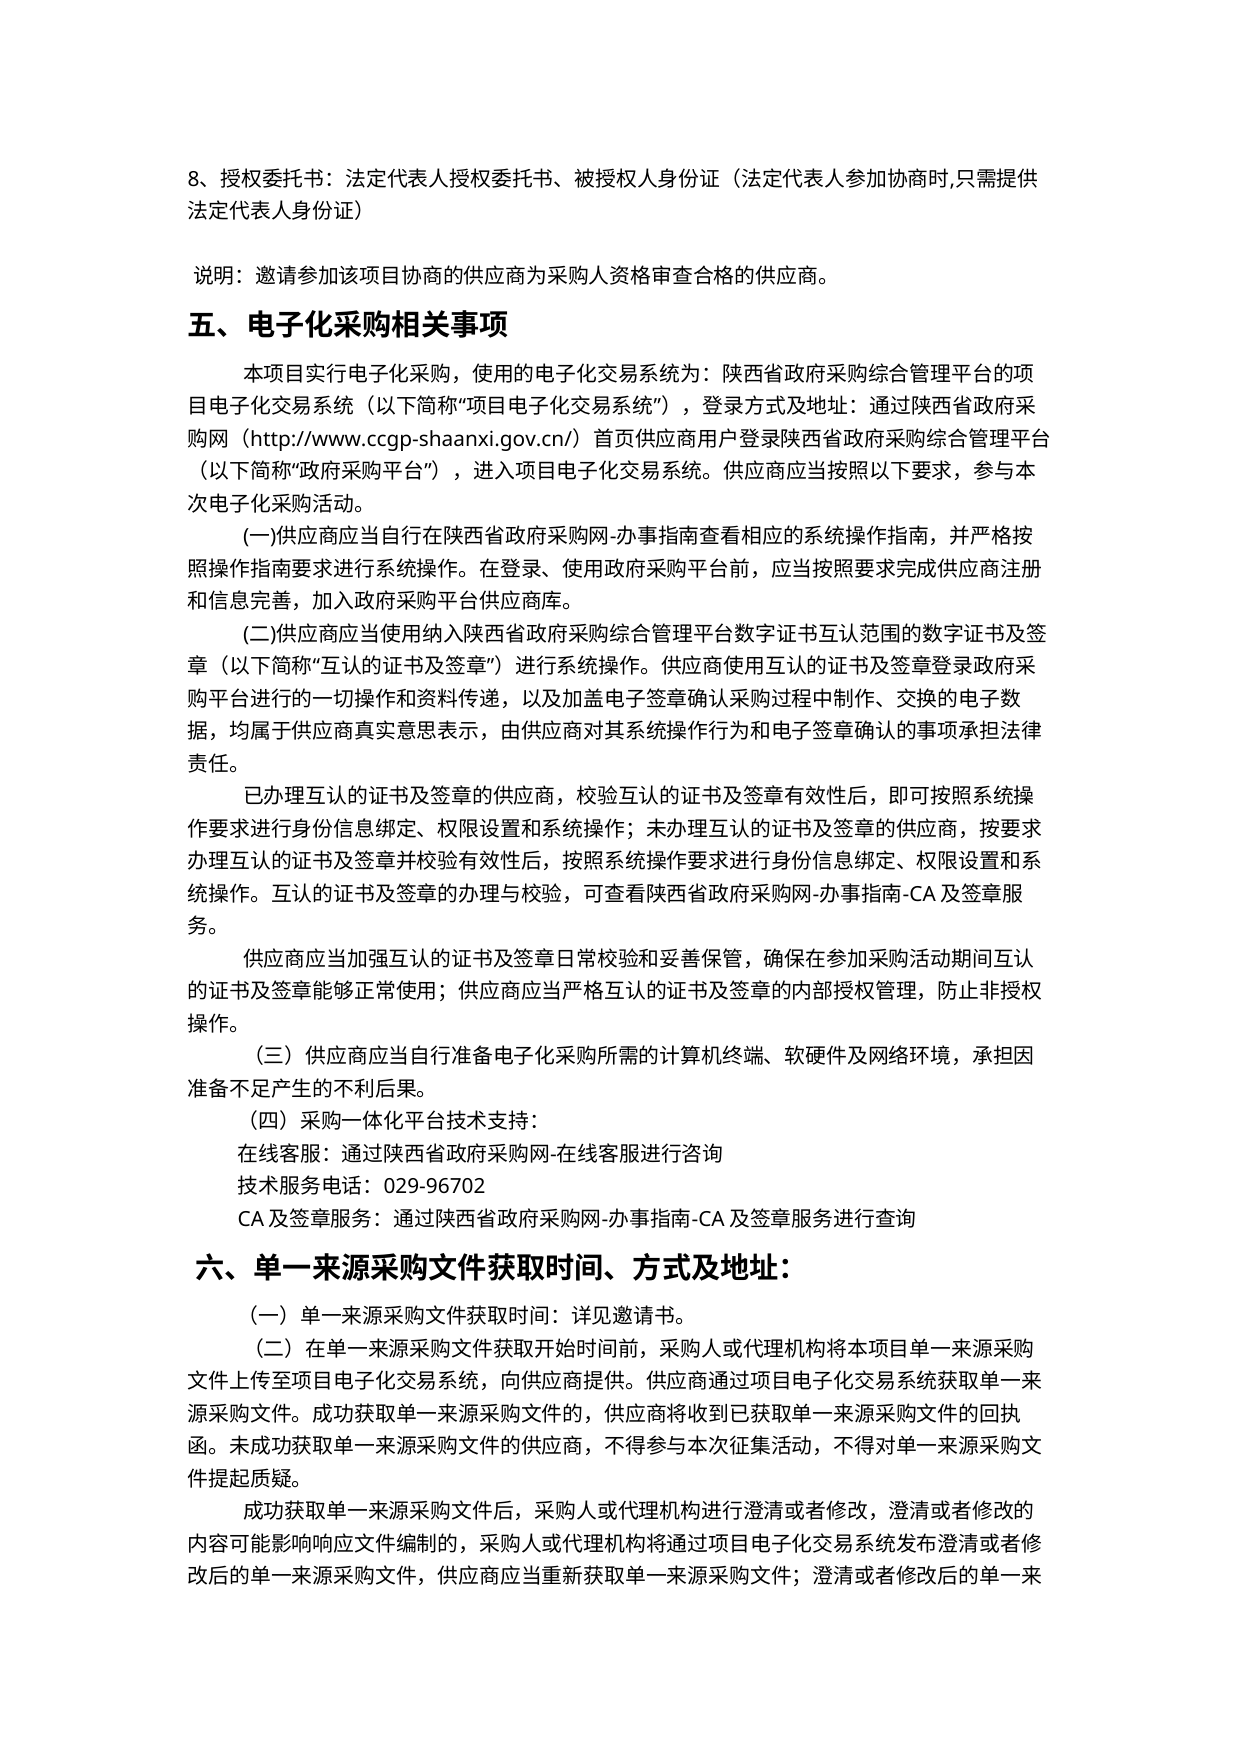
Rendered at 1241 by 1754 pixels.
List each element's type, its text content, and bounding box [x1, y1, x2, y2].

text 供应商应当加强互认的证书及签章日常校验和妥善保管，确保在参加采购活动期间互认的证书及签章能够正常使用；供应商应当严格互认的证书及签章的内部授权管理，防止非授权操作。 [187, 942, 1053, 1039]
text （二）在单一来源采购文件获取开始时间前，采购人或代理机构将本项目单一来源采购文件上传至项目电子化交易系统，向供应商提供。供应商通过项目电子化交易系统获取单一来源采购文件。成功获取单一来源采购文件的，供应商将收到已获取单一来源采购文件的回执函。未成功获取单一来源采购文件的供应商，不得参与本次征集活动，不得对单一来源采购文件提起质疑。 [187, 1332, 1053, 1494]
text 说明：邀请参加该项目协商的供应商为采购人资格审查合格的供应商。 [187, 227, 1053, 292]
text （一）单一来源采购文件获取时间：详见邀请书。 [187, 1299, 1053, 1332]
text CA及签章服务：通过陕西省政府采购网-办事指南-CA及签章服务进行查询 [187, 1202, 1053, 1234]
text 五、电子化采购相关事项 [187, 292, 1053, 357]
text 六、单一来源采购文件获取时间、方式及地址： [187, 1234, 1053, 1299]
text （三）供应商应当自行准备电子化采购所需的计算机终端、软硬件及网络环境，承担因准备不足产生的不利后果。 [187, 1039, 1053, 1104]
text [187, 1494, 1053, 1592]
text 8、授权委托书：法定代表人授权委托书、被授权人身份证（法定代表人参加协商时,只需提供法定代表人身份证） [187, 162, 1053, 227]
text (二)供应商应当使用纳入陕西省政府采购综合管理平台数字证书互认范围的数字证书及签章（以下简称“互认的证书及签章”）进行系统操作。供应商使用互认的证书及签章登录政府采购平台进行的一切操作和资料传递，以及加盖电子签章确认采购过程中制作、交换的电子数据，均属于供应商真实意思表示，由供应商对其系统操作行为和电子签章确认的事项承担法律责任。 [187, 617, 1053, 779]
text 技术服务电话：029-96702 [187, 1169, 1053, 1202]
text （四）采购一体化平台技术支持： [187, 1104, 1053, 1137]
text 本项目实行电子化采购，使用的电子化交易系统为：陕西省政府采购综合管理平台的项目电子化交易系统（以下简称“项目电子化交易系统”），登录方式及地址：通过陕西省政府采购网（http://www.ccgp-shaanxi.gov.cn/）首页供应商用户登录陕西省政府采购综合管理平台（以下简称“政府采购平台”），进入项目电子化交易系统。供应商应当按照以下要求，参与本次电子化采购活动。 [187, 357, 1053, 519]
text 在线客服：通过陕西省政府采购网-在线客服进行咨询 [187, 1137, 1053, 1169]
text (一)供应商应当自行在陕西省政府采购网-办事指南查看相应的系统操作指南，并严格按照操作指南要求进行系统操作。在登录、使用政府采购平台前，应当按照要求完成供应商注册和信息完善，加入政府采购平台供应商库。 [187, 519, 1053, 617]
text 已办理互认的证书及签章的供应商，校验互认的证书及签章有效性后，即可按照系统操作要求进行身份信息绑定、权限设置和系统操作；未办理互认的证书及签章的供应商，按要求办理互认的证书及签章并校验有效性后，按照系统操作要求进行身份信息绑定、权限设置和系统操作。互认的证书及签章的办理与校验，可查看陕西省政府采购网-办事指南-CA及签章服务。 [187, 779, 1053, 942]
